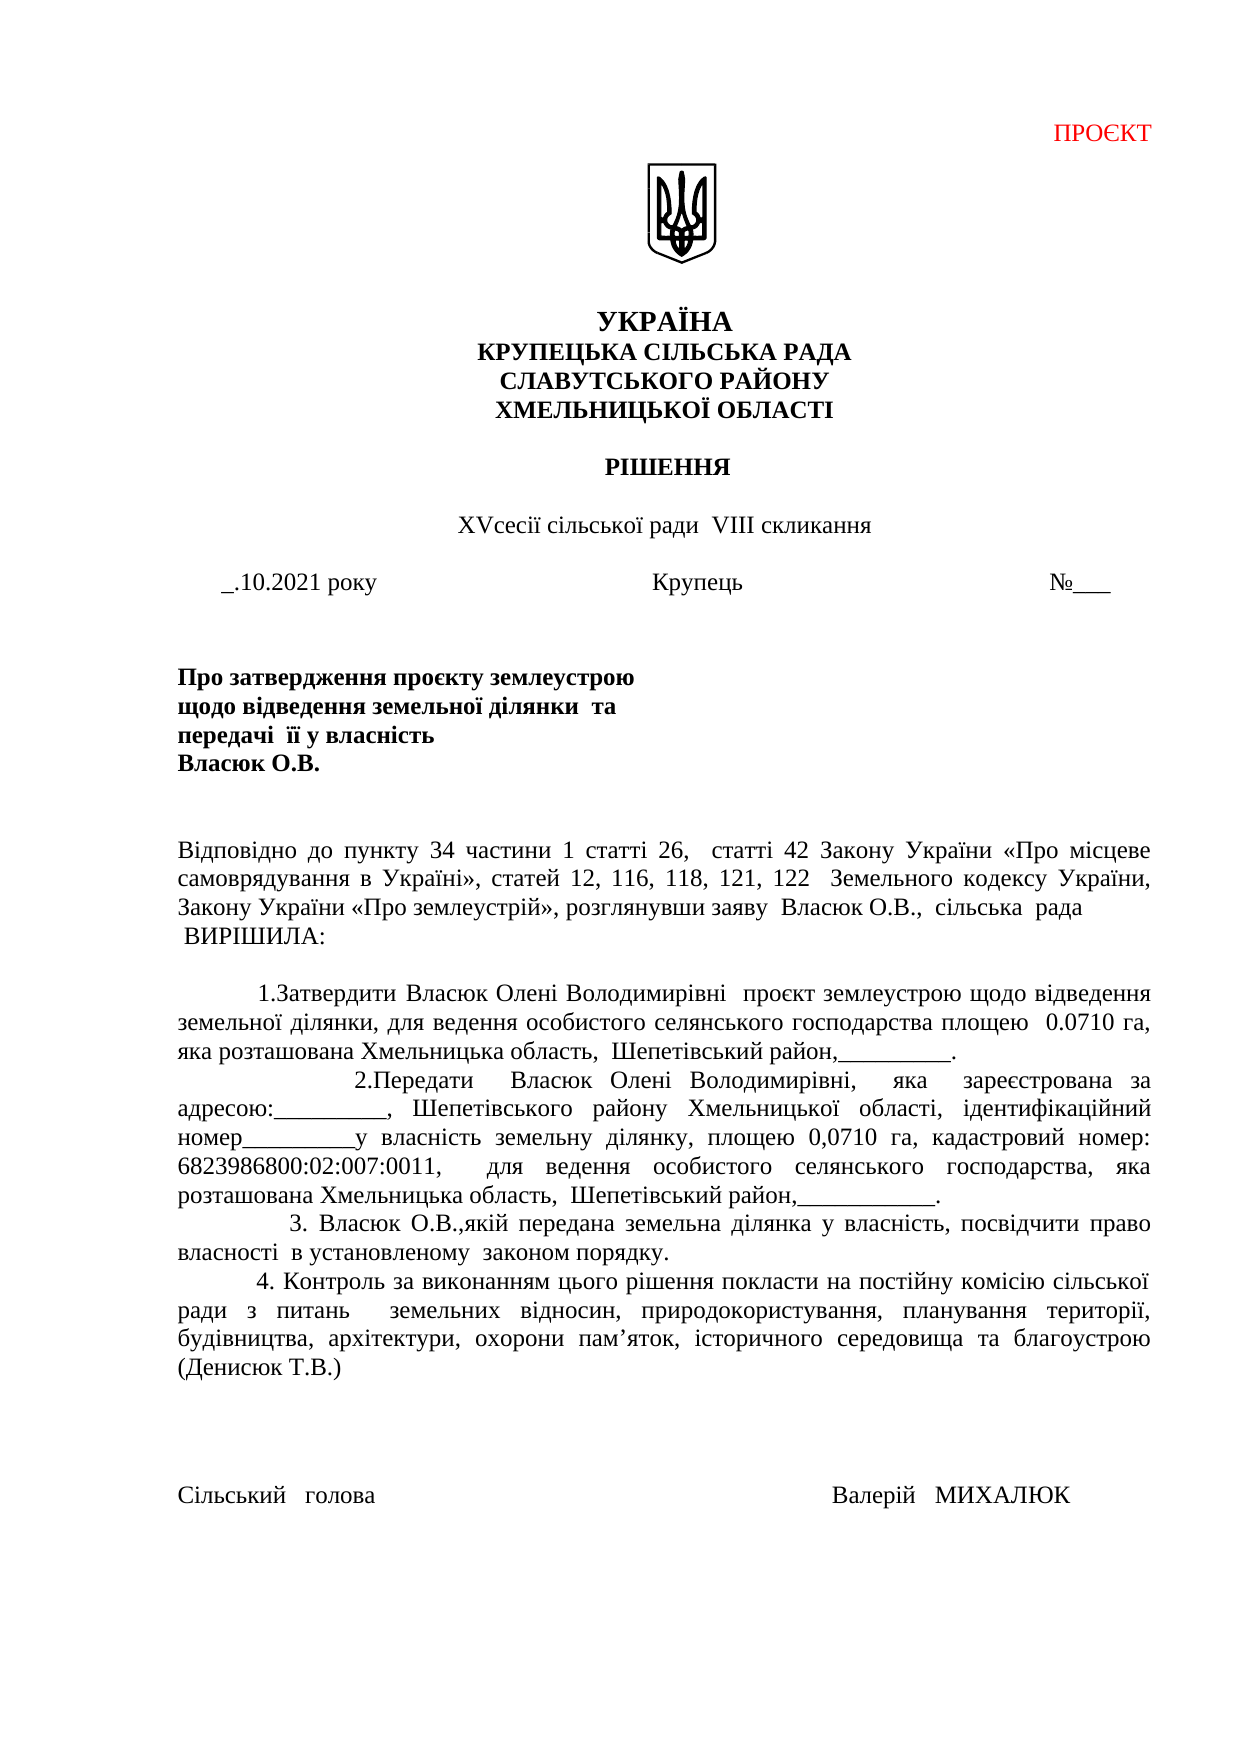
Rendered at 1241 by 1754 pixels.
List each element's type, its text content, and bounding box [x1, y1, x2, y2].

text КРУПЕЦЬКА СІЛЬСЬКА РАДА [177, 337, 1152, 366]
text 2.Передати Власюк Олені Володимирівні, яка зареєстрована за адресою:_________, Шепетівського району Хмельницької області, ідентифікаційний номер_________у власність земельну ділянку, площею 0,0710 га, кадастровий номер: 6823986800:02:007:0011, для ведення особистого селянського господарства, яка розташована Хмельницька область, Шепетівський район,___________. [177, 1065, 1152, 1208]
text ВИРІШИЛА: [177, 921, 1152, 950]
text ПРОЄКТ [177, 118, 1152, 147]
text Про затвердження проєкту землеустрою [177, 662, 1152, 691]
text РІШЕННЯ [177, 452, 1152, 481]
text щодо відведення земельної ділянки та [177, 691, 1152, 720]
text УКРАЇНА [177, 304, 1152, 337]
text передачі її у власність [177, 720, 1152, 748]
text 1.Затвердити Власюк Олені Володимирівні проєкт землеустрою щодо відведення земельної ділянки, для ведення особистого селянського господарства площею 0.0710 га, яка розташована Хмельницька область, Шепетівський район,_________. [177, 978, 1152, 1065]
text ХVсесії сільської ради VІІІ скликання [177, 510, 1152, 539]
text 4. Контроль за виконанням цього рішення покласти на постійну комісію сільської ради з питань земельних відносин, природокористування, планування території, будівництва, архітектури, охорони пам’яток, історичного середовища та благоустрою (Денисюк Т.В.) [177, 1266, 1152, 1381]
text _.10.2021 року Крупець №___ [177, 567, 1152, 596]
text 3. Власюк О.В.,якій передана земельна ділянка у власність, посвідчити право власності в установленому законом порядку. [177, 1208, 1152, 1266]
text Сільський голова Валерій МИХАЛЮК [177, 1480, 1152, 1509]
text ХМЕЛЬНИЦЬКОЇ ОБЛАСТІ [177, 395, 1152, 424]
text СЛАВУТСЬКОГО РАЙОНУ [177, 366, 1152, 395]
text Власюк О.В. [177, 748, 1152, 777]
text Відповідно до пункту 34 частини 1 статті 26, статті 42 Закону України «Про місцеве самоврядування в Україні», статей 12, 116, 118, 121, 122 Земельного кодексу України, Закону України «Про землеустрій», розглянувши заяву Власюк О.В., сільська рада [177, 835, 1152, 921]
